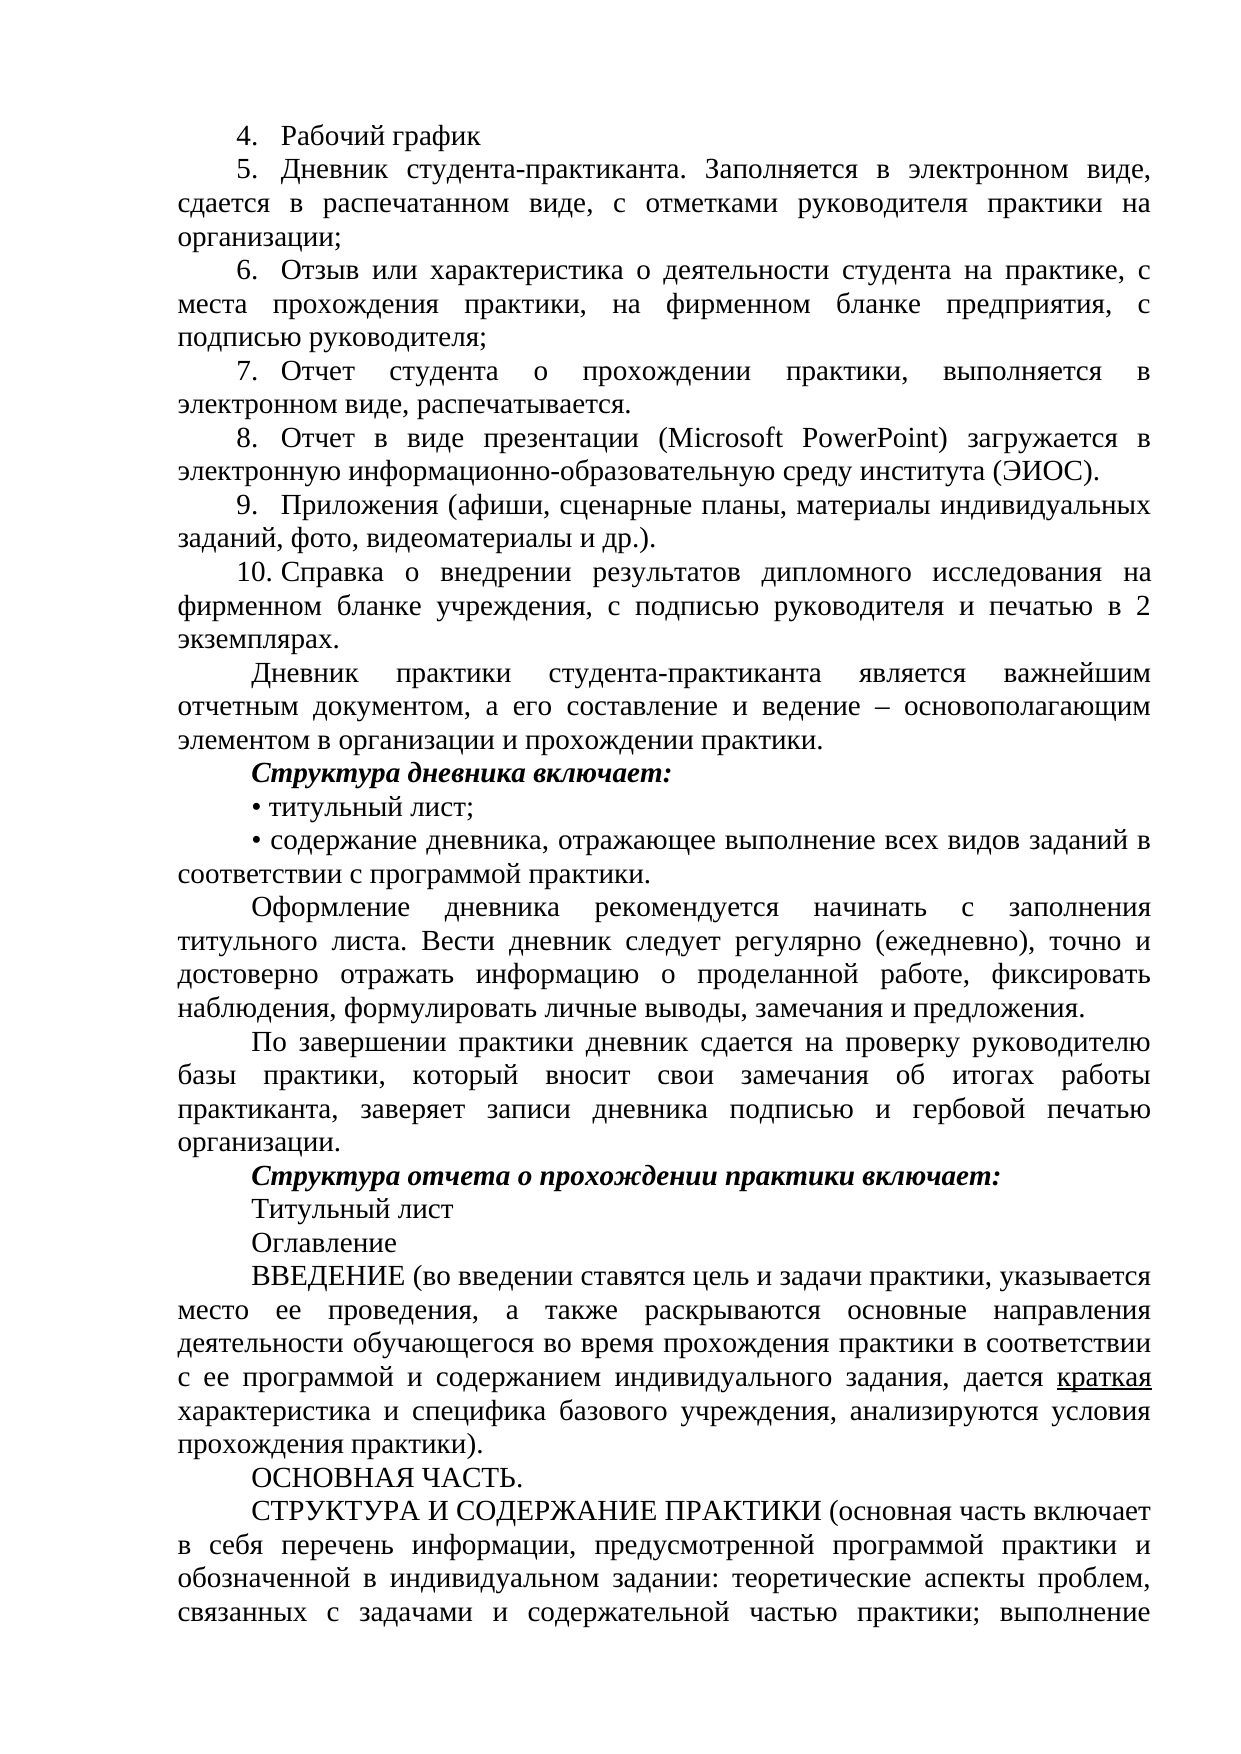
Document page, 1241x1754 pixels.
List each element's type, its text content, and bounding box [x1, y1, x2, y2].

text ОСНОВНАЯ ЧАСТЬ. [177, 1460, 1152, 1493]
text • титульный лист; [177, 789, 1152, 822]
list Справка о внедрении результатов дипломного исследования на фирменном бланке учреждения, с подписью руководителя и печатью в 2 экземплярах. [177, 554, 1152, 655]
list Дневник студента-практиканта. Заполняется в электронном виде, сдается в распечатанном виде, с отметками руководителя практики на организации; [177, 152, 1152, 252]
list Рабочий график [177, 118, 1152, 152]
text • содержание дневника, отражающее выполнение всех видов заданий в соответствии с программой практики. [177, 822, 1152, 889]
list Отчет студента о прохождении практики, выполняется в электронном виде, распечатывается. [177, 353, 1152, 420]
list Отзыв или характеристика о деятельности студента на практике, с места прохождения практики, на фирменном бланке предприятия, с подписью руководителя; [177, 252, 1152, 353]
text ВВЕДЕНИЕ (во введении ставятся цель и задачи практики, указывается место ее проведения, а также раскрываются основные направления деятельности обучающегося во время прохождения практики в соответствии с ее программой и содержанием индивидуального задания, дается краткая характеристика и специфика базового учреждения, анализируются условия прохождения практики). [177, 1258, 1152, 1460]
text Структура отчета о прохождении практики включает: [177, 1158, 1152, 1191]
text Титульный лист [177, 1191, 1152, 1225]
text Оглавление [177, 1225, 1152, 1258]
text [177, 1493, 1152, 1627]
text Дневник практики студента-практиканта является важнейшим отчетным документом, а его составление и ведение – основополагающим элементом в организации и прохождении практики. [177, 655, 1152, 755]
list Отчет в виде презентации (Microsoft PowerPoint) загружается в электронную информационно-образовательную среду института (ЭИОС). [177, 420, 1152, 487]
text Оформление дневника рекомендуется начинать с заполнения титульного листа. Вести дневник следует регулярно (ежедневно), точно и достоверно отражать информацию о проделанной работе, фиксировать наблюдения, формулировать личные выводы, замечания и предложения. [177, 889, 1152, 1024]
text Структура дневника включает: [177, 755, 1152, 789]
text По завершении практики дневник сдается на проверку руководителю базы практики, который вносит свои замечания об итогах работы практиканта, заверяет записи дневника подписью и гербовой печатью организации. [177, 1024, 1152, 1158]
list Приложения (афиши, сценарные планы, материалы индивидуальных заданий, фото, видеоматериалы и др.). [177, 487, 1152, 554]
